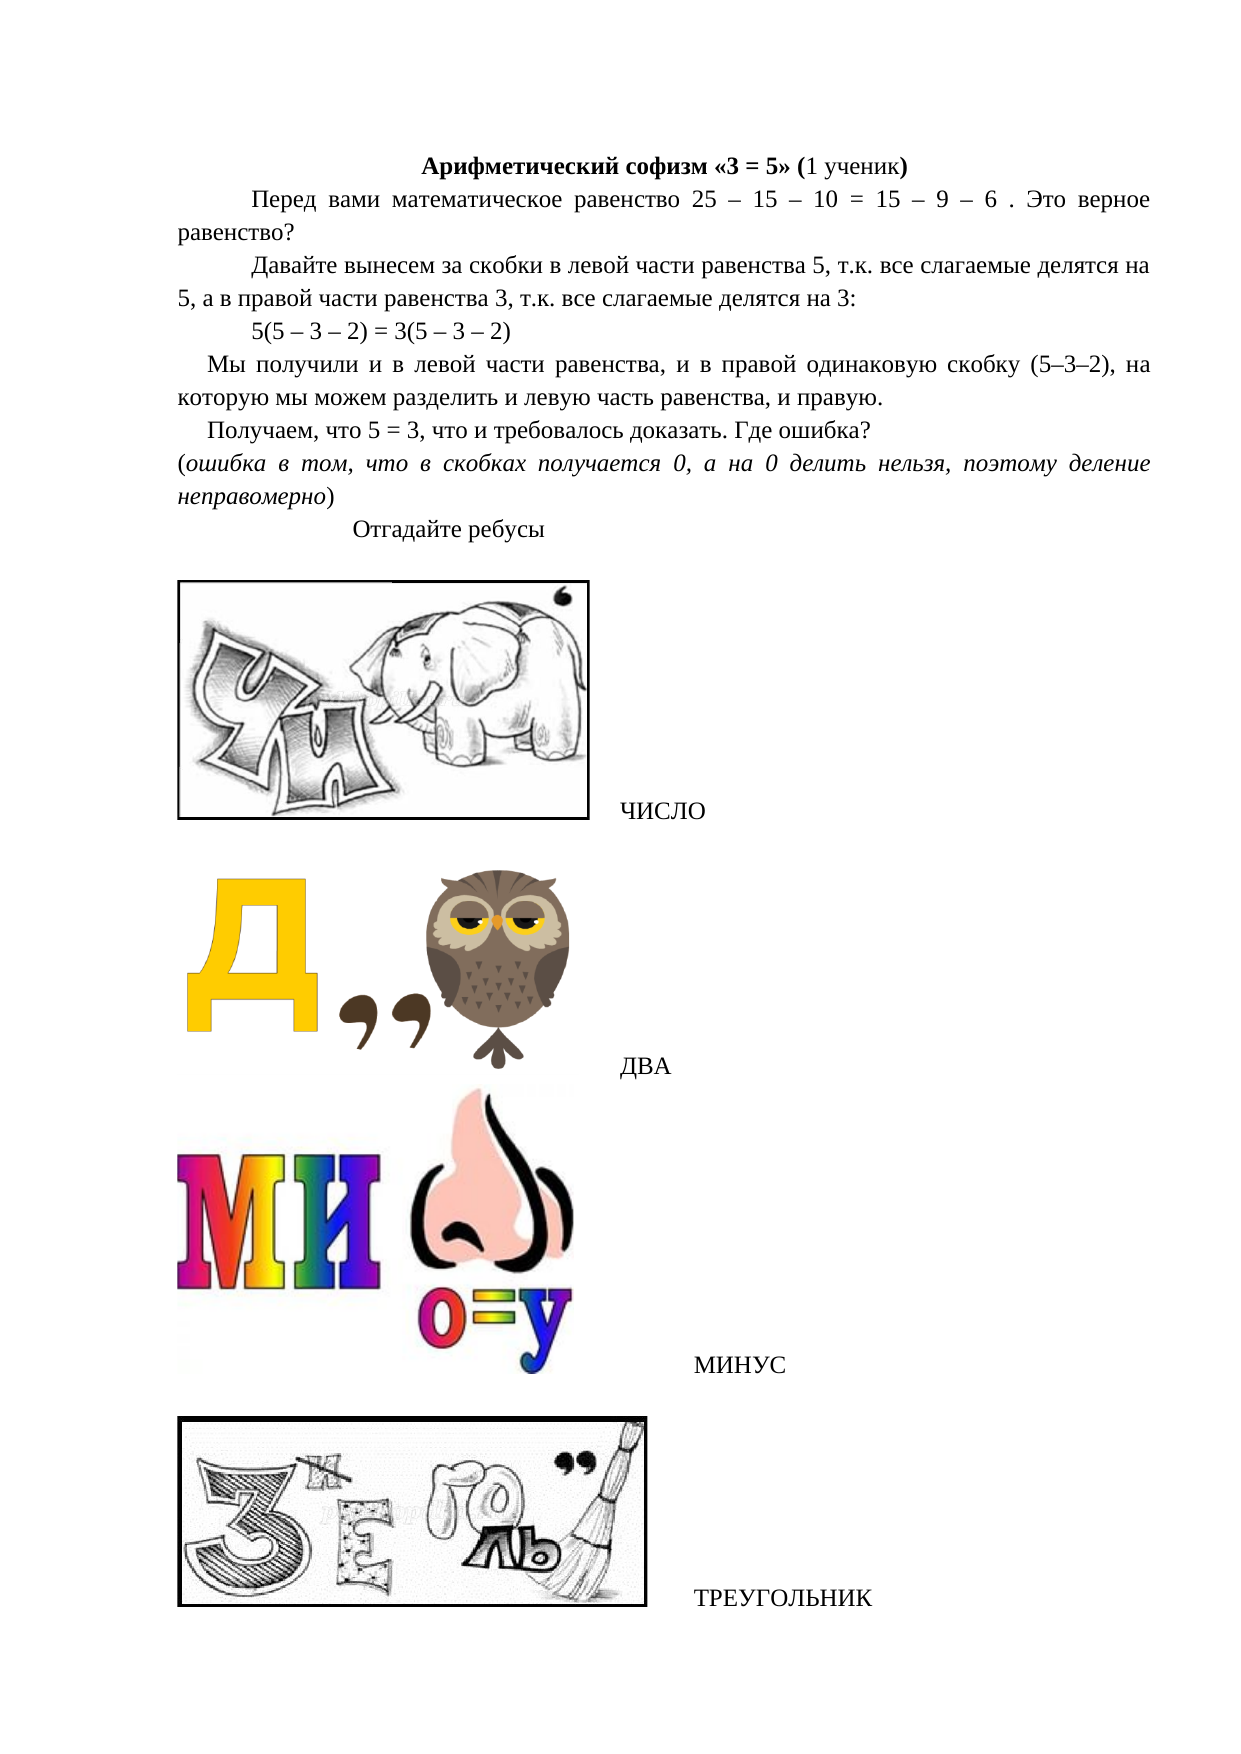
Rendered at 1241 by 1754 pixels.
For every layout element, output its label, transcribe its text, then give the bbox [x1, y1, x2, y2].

text Получаем, что 5 = 3, что и требовалось доказать. Где ошибка? [177, 415, 1152, 444]
picture [177, 1084, 574, 1374]
text 5(5 – 3 – 2) = 3(5 – 3 – 2) [177, 316, 1152, 345]
picture [177, 862, 579, 1075]
picture [177, 1416, 648, 1607]
picture [177, 580, 590, 820]
text Арифметический софизм «3 = 5» (1 ученик) [177, 151, 1152, 180]
text Перед вами математическое равенство 25 – 15 – 10 = 15 – 9 – 6 . Это верное равенство? [177, 184, 1152, 246]
text Мы получили и в левой части равенства, и в правой одинаковую скобку (5–3–2), на которую мы можем разделить и левую часть равенства, и правую. [177, 349, 1152, 411]
text (ошибка в том, что в скобках получается 0, а на 0 делить нельзя, поэтому деление неправомерно) [177, 448, 1152, 510]
text Отгадайте ребусы [177, 514, 1152, 543]
text Давайте вынесем за скобки в левой части равенства 5, т.к. все слагаемые делятся на 5, а в правой части равенства 3, т.к. все слагаемые делятся на 3: [177, 250, 1152, 312]
